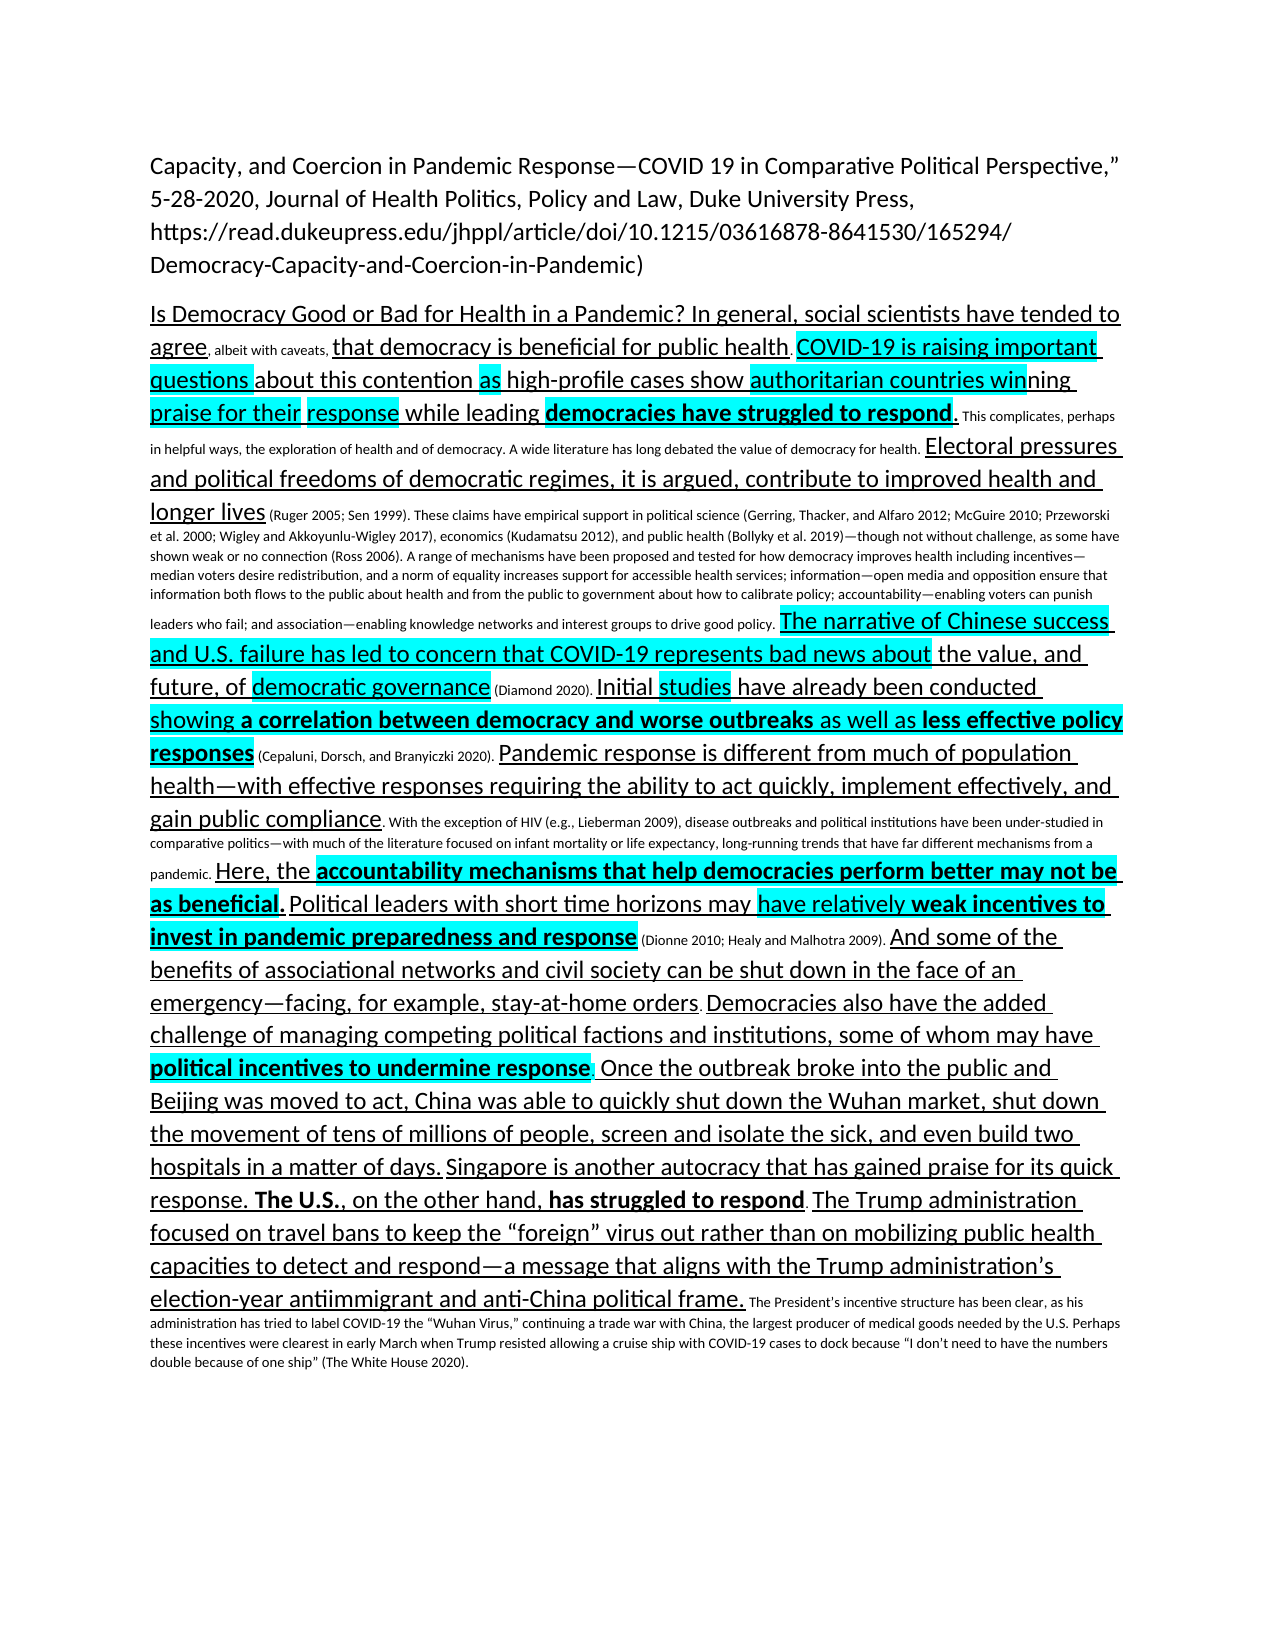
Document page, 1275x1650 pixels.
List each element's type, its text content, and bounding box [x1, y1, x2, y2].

text Is Democracy Good or Bad for Health in a Pandemic? In general, social scientists have tended to agree, albeit with caveats, that democracy is beneficial for public health. COVID-19 is raising important questions about this contention as high-profile cases show authoritarian countries winning praise for their response while leading democracies have struggled to respond. This complicates, perhaps in helpful ways, the exploration of health and of democracy. A wide literature has long debated the value of democracy for health. Electoral pressures and political freedoms of democratic regimes, it is argued, contribute to improved health and longer lives (Ruger 2005; Sen 1999). These claims have empirical support in political science (Gerring, Thacker, and Alfaro 2012; McGuire 2010; Przeworski et al. 2000; Wigley and Akkoyunlu-Wigley 2017), economics (Kudamatsu 2012), and public health (Bollyky et al. 2019)—though not without challenge, as some have shown weak or no connection (Ross 2006). A range of mechanisms have been proposed and tested for how democracy improves health including incentives—median voters desire redistribution, and a norm of equality increases support for accessible health services; information—open media and opposition ensure that information both flows to the public about health and from the public to government about how to calibrate policy; accountability—enabling voters can punish leaders who fail; and association—enabling knowledge networks and interest groups to drive good policy. The narrative of Chinese success and U.S. failure has led to concern that COVID-19 represents bad news about the value, and future, of democratic governance (Diamond 2020). Initial studies have already been conducted showing a correlation between democracy and worse outbreaks as well as less effective policy responses (Cepaluni, Dorsch, and Branyiczki 2020). Pandemic response is different from much of population health—with effective responses requiring the ability to act quickly, implement effectively, and gain public compliance. With the exception of HIV (e.g., Lieberman 2009), disease outbreaks and political institutions have been under-studied in comparative politics—with much of the literature focused on infant mortality or life expectancy, long-running trends that have far different mechanisms from a pandemic. Here, the accountability mechanisms that help democracies perform better may not be as beneficial. Political leaders with short time horizons may have relatively weak incentives to invest in pandemic preparedness and response (Dionne 2010; Healy and Malhotra 2009). And some of the benefits of associational networks and civil society can be shut down in the face of an emergency—facing, for example, stay-at-home orders. Democracies also have the added challenge of managing competing political factions and institutions, some of whom may have political incentives to undermine response. Once the outbreak broke into the public and Beijing was moved to act, China was able to quickly shut down the Wuhan market, shut down the movement of tens of millions of people, screen and isolate the sick, and even build two hospitals in a matter of days. Singapore is another autocracy that has gained praise for its quick response. The U.S., on the other hand, has struggled to respond. The Trump administration focused on travel bans to keep the “foreign” virus out rather than on mobilizing public health capacities to detect and respond—a message that aligns with the Trump administration’s election-year antiimmigrant and anti-China political frame. The President’s incentive structure has been clear, as his administration has tried to label COVID-19 the “Wuhan Virus,” continuing a trade war with China, the largest producer of medical goods needed by the U.S. Perhaps these incentives were clearest in early March when Trump resisted allowing a cruise ship with COVID-19 cases to dock because “I don’t need to have the numbers double because of one ship” (The White House 2020). [150, 298, 1125, 1371]
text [150, 150, 1125, 279]
